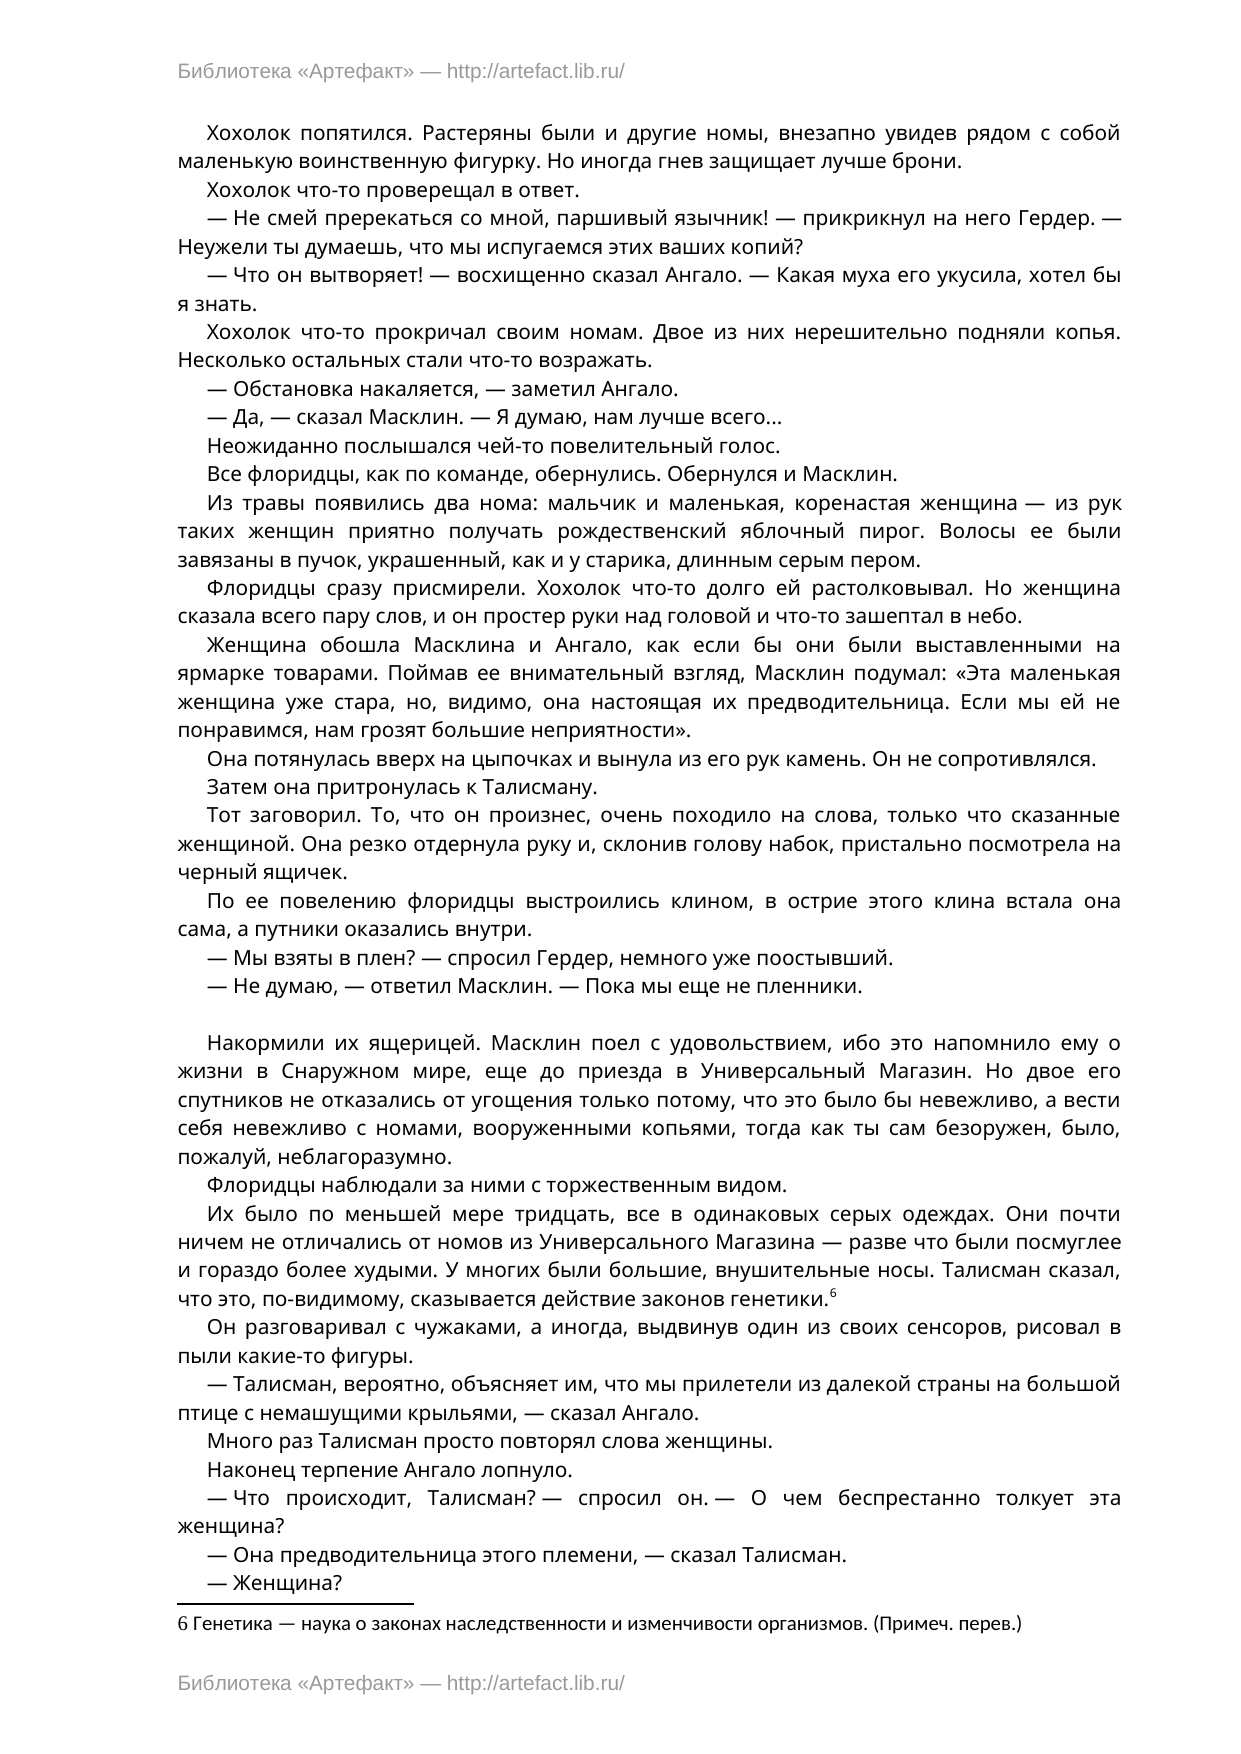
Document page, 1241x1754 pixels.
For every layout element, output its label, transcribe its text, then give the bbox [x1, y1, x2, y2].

text Неожиданно послышался чей-то повелительный голос. [177, 431, 1122, 459]
text Много раз Талисман просто повторял слова женщины. [177, 1426, 1122, 1455]
text — Да, — сказал Масклин. — Я думаю, нам лучше всего... [177, 402, 1122, 431]
text — Не смей пререкаться со мной, паршивый язычник! — прикрикнул на него Гердер. — Неужели ты думаешь, что мы испугаемся этих ваших копий? [177, 203, 1122, 260]
text Все флоридцы, как по команде, обернулись. Обернулся и Масклин. [177, 459, 1122, 488]
text Хохолок попятился. Растеряны были и другие номы, внезапно увидев рядом с собой маленькую воинственную фигурку. Но иногда гнев защищает лучше брони. [177, 118, 1122, 175]
text Флоридцы сразу присмирели. Хохолок что-то долго ей растолковывал. Но женщина сказала всего пару слов, и он простер руки над головой и что-то зашептал в небо. [177, 573, 1122, 630]
text — Женщина? [177, 1568, 1122, 1597]
text Накормили их ящерицей. Масклин поел с удовольствием, ибо это напомнило ему о жизни в Снаружном мире, еще до приезда в Универсальный Магазин. Но двое его спутников не отказались от угощения только потому, что это было бы невежливо, а вести себя невежливо с номами, вооруженными копьями, тогда как ты сам безоружен, было, пожалуй, неблагоразумно. [177, 1028, 1122, 1170]
text По ее повелению флоридцы выстроились клином, в острие этого клина встала она сама, а путники оказались внутри. [177, 886, 1122, 943]
text Хохолок что-то проверещал в ответ. [177, 175, 1122, 203]
text — Талисман, вероятно, объясняет им, что мы прилетели из далекой страны на большой птице с немашущими крыльями, — сказал Ангало. [177, 1369, 1122, 1426]
text — Что происходит, Талисман? — спросил он. — О чем беспрестанно толкует эта женщина? [177, 1483, 1122, 1540]
text Он разговаривал с чужаками, а иногда, выдвинув один из своих сенсоров, рисовал в пыли какие-то фигуры. [177, 1312, 1122, 1369]
text — Она предводительница этого племени, — сказал Талисман. [177, 1540, 1122, 1568]
text Их было по меньшей мере тридцать, все в одинаковых серых одеждах. Они почти ничем не отличались от номов из Универсального Магазина — разве что были посмуглее и гораздо более худыми. У многих были большие, внушительные носы. Талисман сказал, что это, по-видимому, сказывается действие законов генетики. [177, 1199, 1122, 1312]
text — Что он вытворяет! — восхищенно сказал Ангало. — Какая муха его укусила, хотел бы я знать. [177, 260, 1122, 317]
text — Мы взяты в плен? — спросил Гердер, немного уже поостывший. [177, 943, 1122, 971]
text — Не думаю, — ответил Масклин. — Пока мы еще не пленники. [177, 971, 1122, 1000]
text Затем она притронулась к Талисману. [177, 772, 1122, 801]
text — Обстановка накаляется, — заметил Ангало. [177, 374, 1122, 402]
text Она потянулась вверх на цыпочках и вынула из его рук камень. Он не сопротивлялся. [177, 744, 1122, 772]
text Тот заговорил. То, что он произнес, очень походило на слова, только что сказанные женщиной. Она резко отдернула руку и, склонив голову набок, пристально посмотрела на черный ящичек. [177, 801, 1122, 886]
text Из травы появились два нома: мальчик и маленькая, коренастая женщина — из рук таких женщин приятно получать рождественский яблочный пирог. Волосы ее были завязаны в пучок, украшенный, как и у старика, длинным серым пером. [177, 488, 1122, 573]
text Наконец терпение Ангало лопнуло. [177, 1455, 1122, 1483]
text Женщина обошла Масклина и Ангало, как если бы они были выставленными на ярмарке товарами. Поймав ее внимательный взгляд, Масклин подумал: «Эта маленькая женщина уже стара, но, видимо, она настоящая их предводительница. Если мы ей не понравимся, нам грозят большие неприятности». [177, 630, 1122, 744]
text Хохолок что-то прокричал своим номам. Двое из них нерешительно подняли копья. Несколько остальных стали что-то возражать. [177, 317, 1122, 374]
text Флоридцы наблюдали за ними с торжественным видом. [177, 1170, 1122, 1199]
